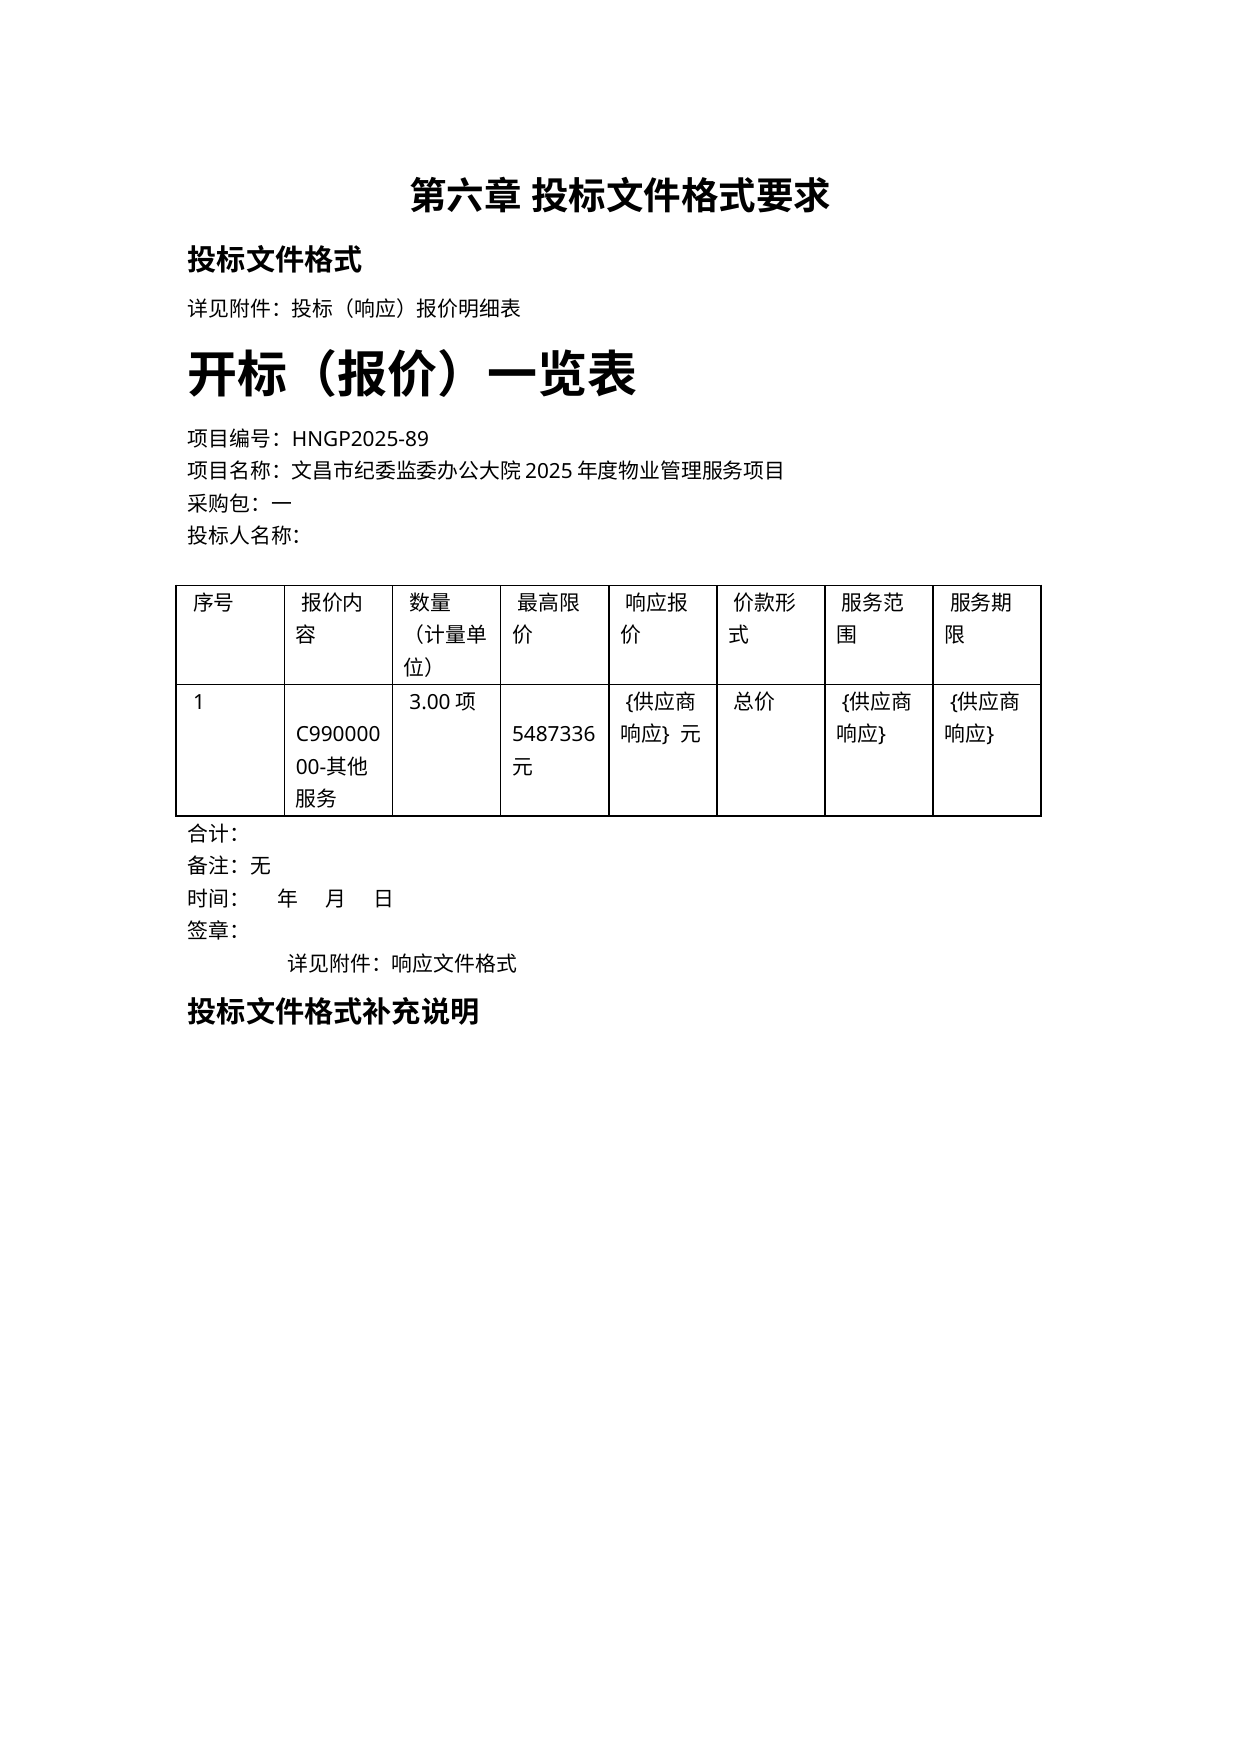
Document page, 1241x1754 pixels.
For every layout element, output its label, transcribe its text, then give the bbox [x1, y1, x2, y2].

table_header 数量（计量单位） [393, 586, 500, 683]
text 签章： [187, 914, 1053, 947]
table_cell 1 [177, 685, 284, 815]
text 第六章 投标文件格式要求 [187, 162, 1053, 227]
text 开标（报价）一览表 [187, 324, 1053, 422]
text 详见附件：投标（响应）报价明细表 [187, 292, 1053, 324]
table_header 价款形式 [718, 586, 824, 683]
text 时间： 年 月 日 [187, 882, 1053, 914]
table_header 最高限价 [501, 586, 608, 683]
text 备注：无 [187, 849, 1053, 882]
table_header 序号 [177, 586, 284, 683]
text 投标文件格式补充说明 [187, 979, 1053, 1044]
text 项目编号：HNGP2025-89 [187, 422, 1053, 454]
text 投标文件格式 [187, 227, 1053, 292]
table_cell {供应商响应} [934, 685, 1040, 815]
text 采购包：一 [187, 487, 1053, 519]
table_cell {供应商响应} 元 [610, 685, 716, 815]
table_header 报价内容 [285, 586, 392, 683]
table_cell 总价 [718, 685, 824, 815]
table_cell C99000000-其他服务 [285, 685, 392, 815]
table_cell 3.00项 [393, 685, 500, 815]
text 项目名称：文昌市纪委监委办公大院2025年度物业管理服务项目 [187, 454, 1053, 487]
text 合计： [187, 817, 1053, 849]
table_cell {供应商响应} [826, 685, 932, 815]
table_cell 5487336 元 [501, 685, 608, 815]
table_header 响应报价 [610, 586, 716, 683]
text 详见附件：响应文件格式 [187, 947, 1053, 979]
table_header 服务范围 [826, 586, 932, 683]
text 投标人名称： [187, 519, 1053, 552]
table_header 服务期限 [934, 586, 1040, 683]
